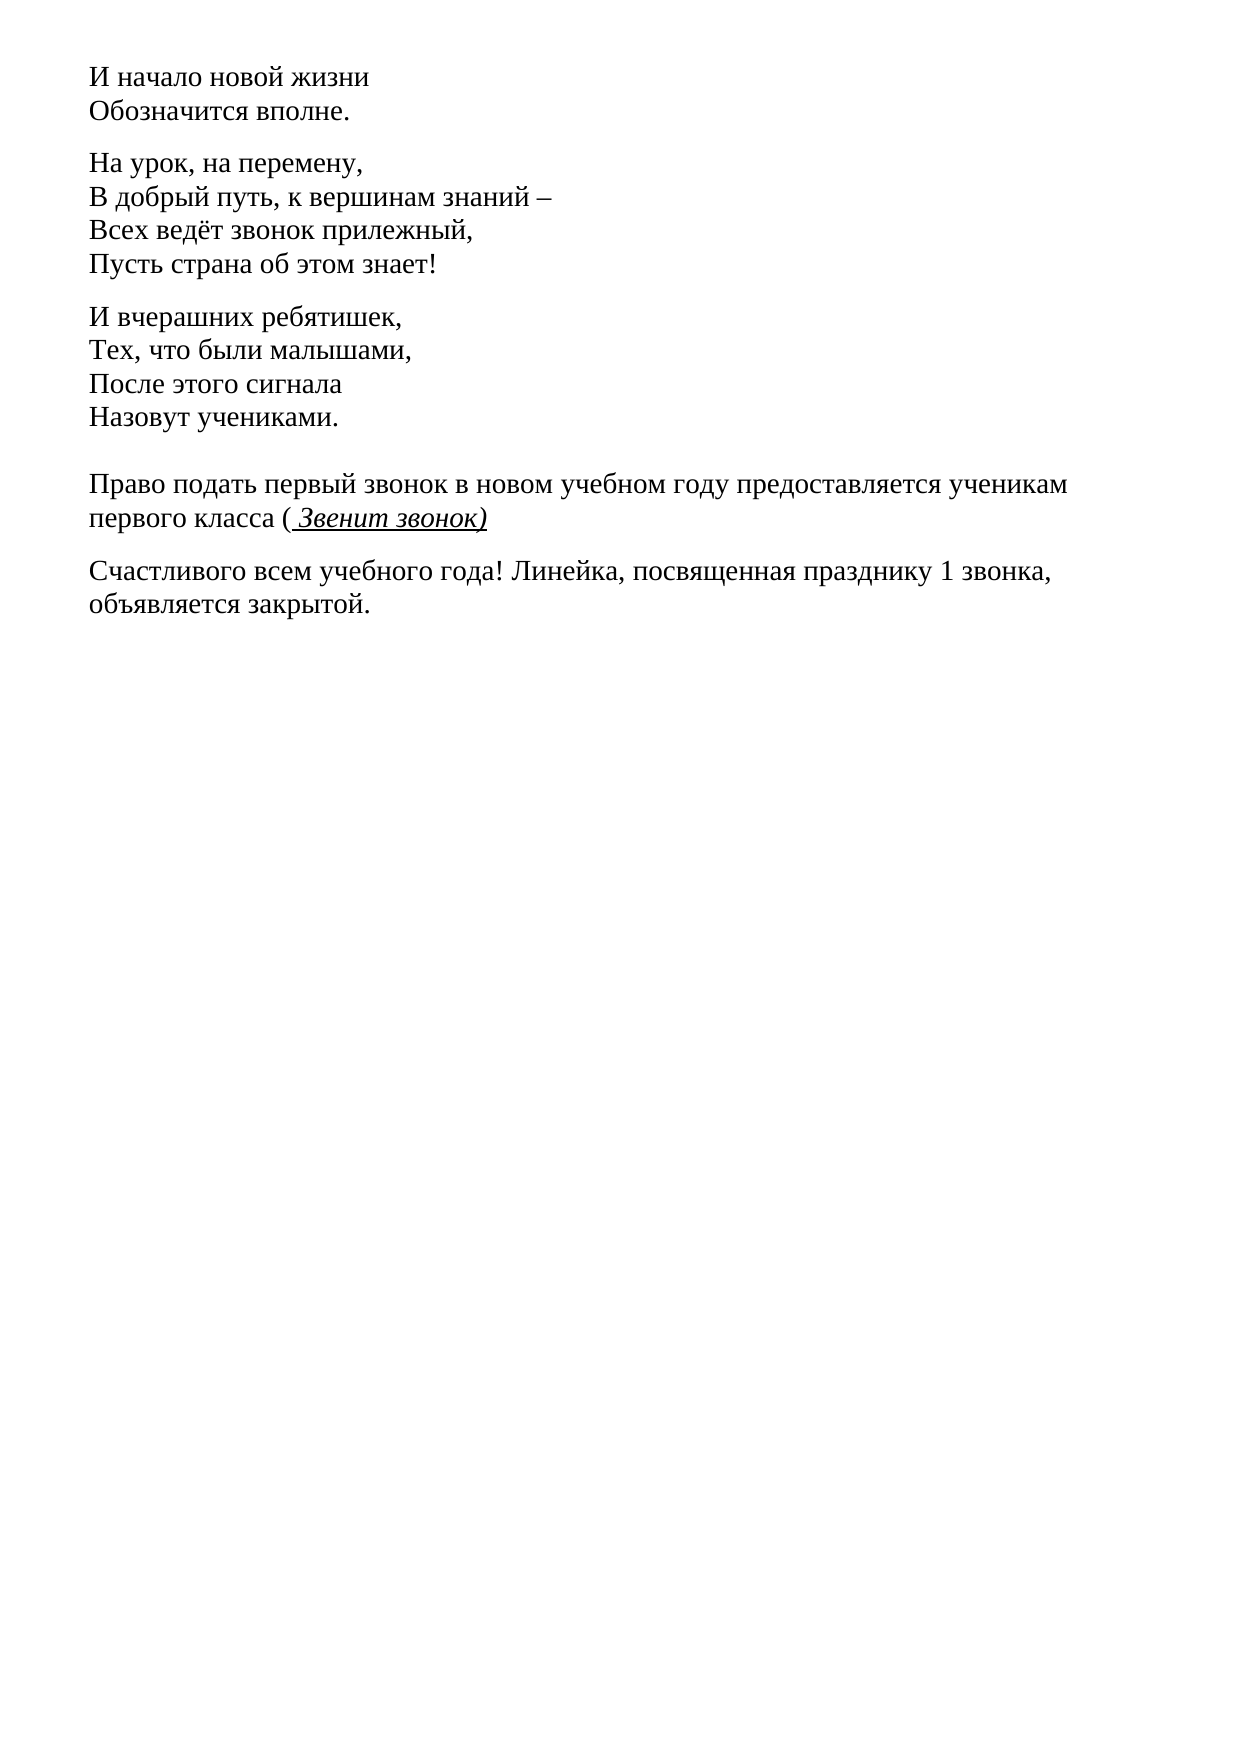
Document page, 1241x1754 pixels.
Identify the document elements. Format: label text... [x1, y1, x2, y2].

text Назовут учениками. [89, 399, 1152, 433]
text И вчерашних ребятишек, [89, 299, 1152, 332]
text В добрый путь, к вершинам знаний – [89, 179, 1152, 212]
text И начало новой жизни [89, 59, 1152, 93]
text На урок, на перемену, [89, 145, 1152, 179]
text Счастливого всем учебного года! Линейка, посвященная празднику 1 звонка, объявляется закрытой. [89, 553, 1152, 620]
text Пусть страна об этом знает! [89, 246, 1152, 279]
text Тех, что были малышами, [89, 332, 1152, 366]
text Право подать первый звонок в новом учебном году предоставляется ученикам первого класса ( Звенит звонок) [89, 433, 1152, 533]
text Всех ведёт звонок прилежный, [89, 212, 1152, 246]
text Обозначится вполне. [89, 93, 1152, 126]
text После этого сигнала [89, 366, 1152, 399]
